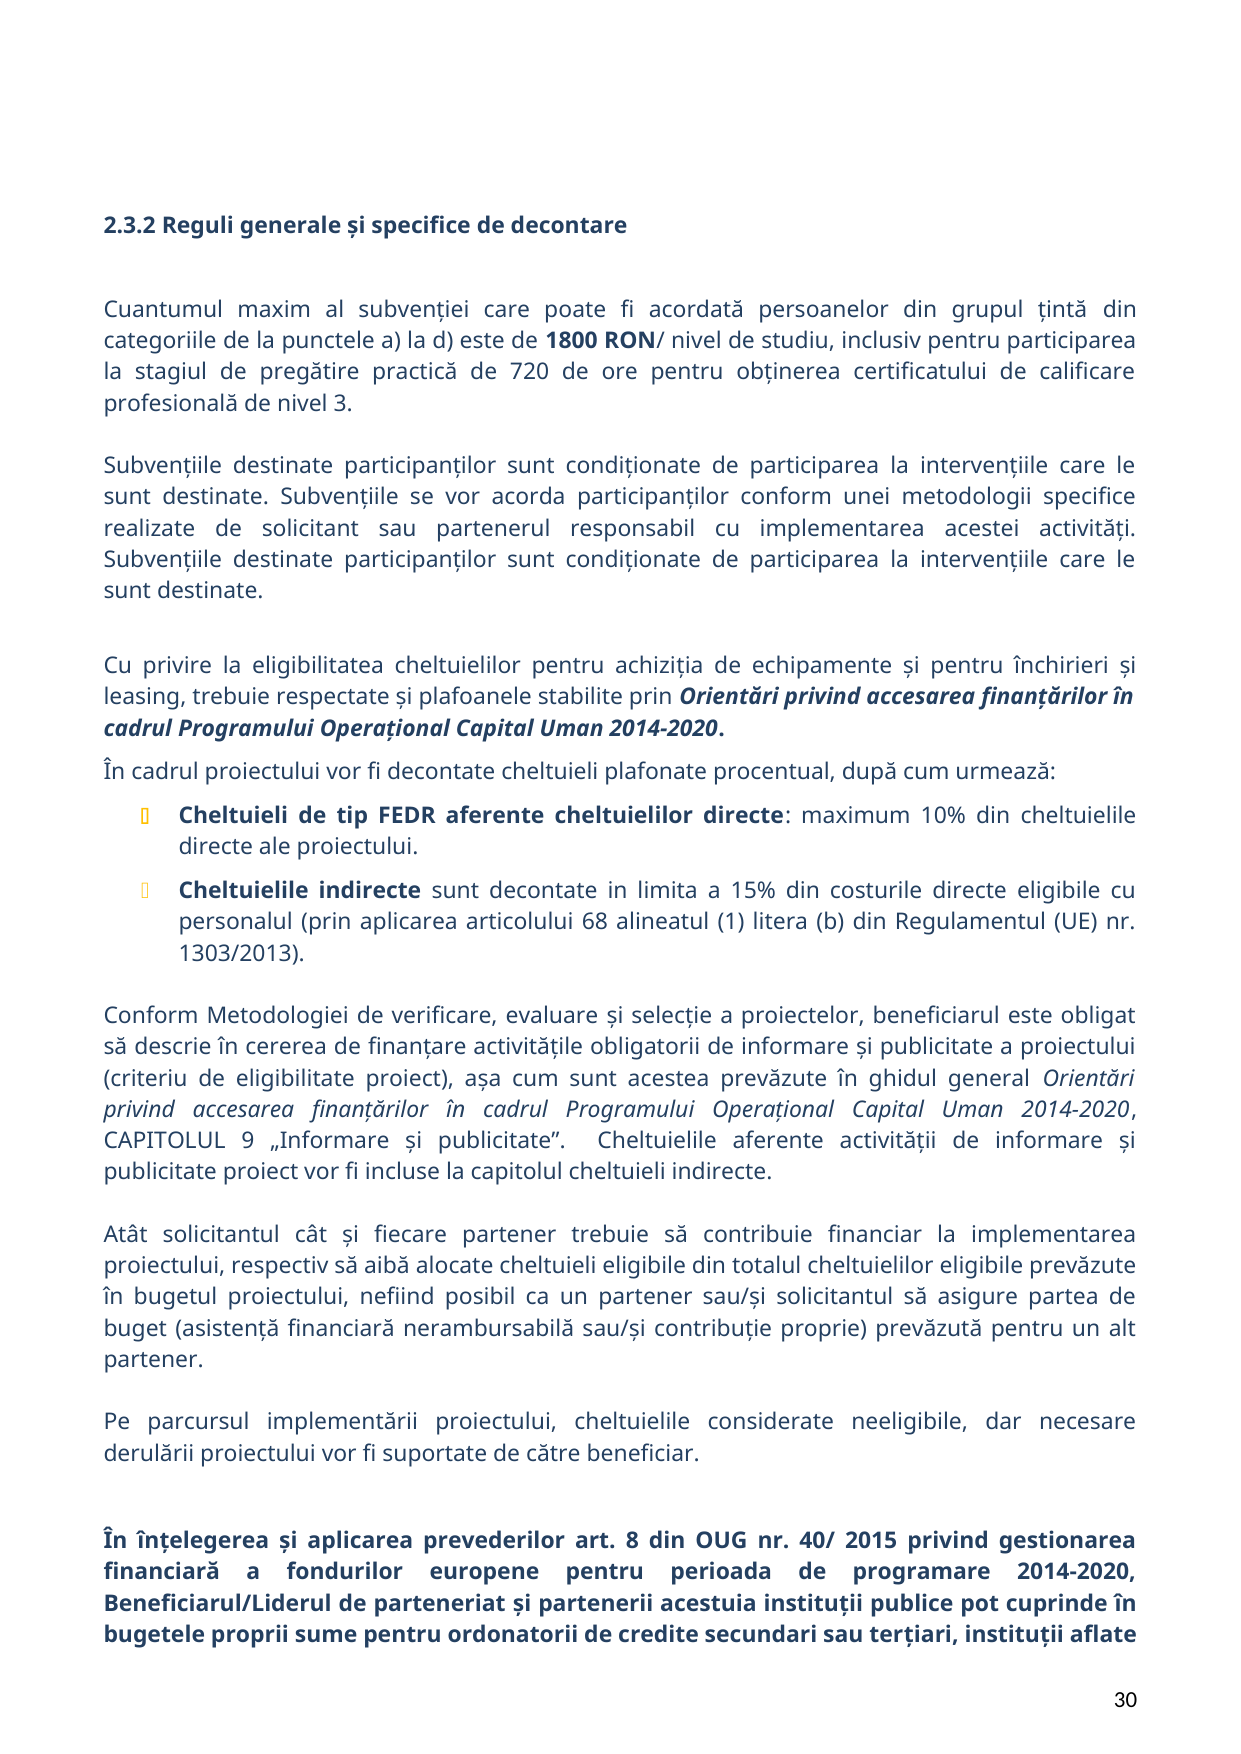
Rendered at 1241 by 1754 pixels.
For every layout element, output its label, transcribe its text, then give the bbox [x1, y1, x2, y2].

list Cheltuieli de tip FEDR aferente cheltuielilor directe: maximum 10% din cheltuielile directe ale proiectului. [141, 799, 1137, 861]
list Cuantumul maxim al subvenției care poate fi acordată persoanelor din grupul țintă din categoriile de la punctele a) la d) este de 1800 RON/ nivel de studiu, inclusiv pentru participarea la stagiul de pregătire practică de 720 de ore pentru obținerea certificatului de calificare profesională de nivel 3. [103, 293, 1137, 418]
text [103, 1524, 1137, 1649]
subtitle 2.3.2 Reguli generale și specifice de decontare [103, 209, 1137, 241]
text În cadrul proiectului vor fi decontate cheltuieli plafonate procentual, după cum urmează: [103, 755, 1137, 786]
text Pe parcursul implementării proiectului, cheltuielile considerate neeligibile, dar necesare derulării proiectului vor fi suportate de către beneficiar. [103, 1405, 1137, 1468]
text Atât solicitantul cât și fiecare partener trebuie să contribuie financiar la implementarea proiectului, respectiv să aibă alocate cheltuieli eligibile din totalul cheltuielilor eligibile prevăzute în bugetul proiectului, nefiind posibil ca un partener sau/și solicitantul să asigure partea de buget (asistență financiară nerambursabilă sau/și contribuție proprie) prevăzută pentru un alt partener. [103, 1218, 1137, 1374]
list Cheltuielile indirecte sunt decontate in limita a 15% din costurile directe eligibile cu personalul (prin aplicarea articolului 68 alineatul (1) litera (b) din Regulamentul (UE) nr. 1303/2013). [141, 874, 1137, 968]
text Subvențiile destinate participanților sunt condiționate de participarea la intervențiile care le sunt destinate. Subvențiile se vor acorda participanților conform unei metodologii specifice realizate de solicitant sau partenerul responsabil cu implementarea acestei activități. Subvențiile destinate participanților sunt condiționate de participarea la intervențiile care le sunt destinate. [103, 449, 1137, 605]
text Conform Metodologiei de verificare, evaluare şi selecție a proiectelor, beneficiarul este obligat să descrie în cererea de finanțare activitățile obligatorii de informare și publicitate a proiectului (criteriu de eligibilitate proiect), așa cum sunt acestea prevăzute în ghidul general Orientări privind accesarea finanțărilor în cadrul Programului Operațional Capital Uman 2014-2020, CAPITOLUL 9 „Informare și publicitate”. Cheltuielile aferente activității de informare și publicitate proiect vor fi incluse la capitolul cheltuieli indirecte. [103, 999, 1137, 1186]
text Cu privire la eligibilitatea cheltuielilor pentru achiziția de echipamente și pentru închirieri și leasing, trebuie respectate și plafoanele stabilite prin Orientări privind accesarea finanțărilor în cadrul Programului Operațional Capital Uman 2014-2020. [103, 649, 1137, 743]
